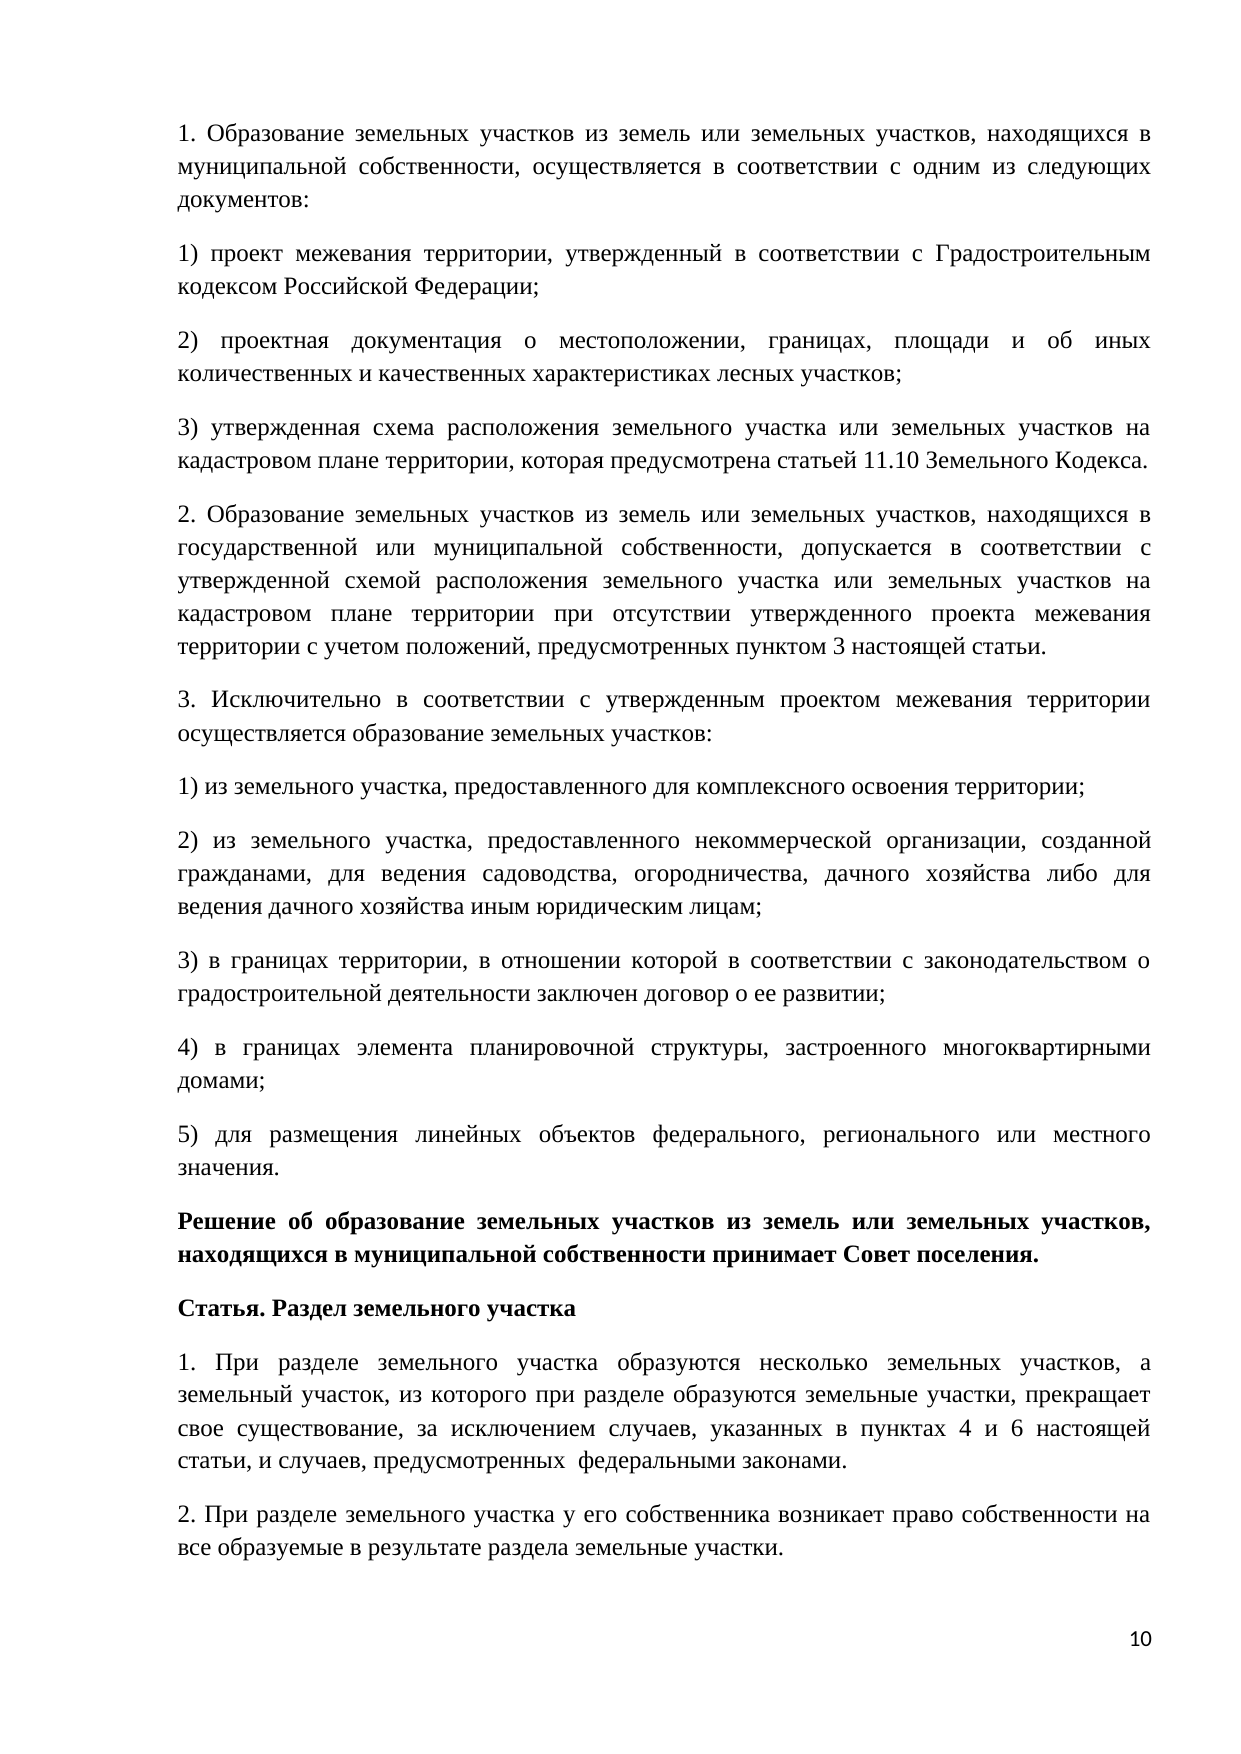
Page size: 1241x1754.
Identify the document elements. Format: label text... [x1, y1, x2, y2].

text Решение об образование земельных участков из земель или земельных участков, находящихся в муниципальной собственности принимает Совет поселения. [177, 1206, 1152, 1268]
text 1) проект межевания территории, утвержденный в соответствии с Градостроительным кодексом Российской Федерации; [177, 238, 1152, 300]
text 2) из земельного участка, предоставленного некоммерческой организации, созданной гражданами, для ведения садоводства, огородничества, дачного хозяйства либо для ведения дачного хозяйства иным юридическим лицам; [177, 825, 1152, 920]
text Статья. Раздел земельного участка [177, 1293, 1152, 1321]
text 1. Образование земельных участков из земель или земельных участков, находящихся в муниципальной собственности, осуществляется в соответствии с одним из следующих документов: [177, 118, 1152, 213]
text 5) для размещения линейных объектов федерального, регионального или местного значения. [177, 1119, 1152, 1181]
text 3) в границах территории, в отношении которой в соответствии с законодательством о градостроительной деятельности заключен договор о ее развитии; [177, 945, 1152, 1007]
text 3) утвержденная схема расположения земельного участка или земельных участков на кадастровом плане территории, которая предусмотрена статьей 11.10 Земельного Кодекса. [177, 412, 1152, 473]
text 2) проектная документация о местоположении, границах, площади и об иных количественных и качественных характеристиках лесных участков; [177, 325, 1152, 387]
text 1. При разделе земельного участка образуются несколько земельных участков, а земельный участок, из которого при разделе образуются земельные участки, прекращает свое существование, за исключением случаев, указанных в пунктах 4 и 6 настоящей статьи, и случаев, предусмотренных федеральными законами. [177, 1347, 1152, 1474]
text 4) в границах элемента планировочной структуры, застроенного многоквартирными домами; [177, 1032, 1152, 1094]
text 2. При разделе земельного участка у его собственника возникает право собственности на все образуемые в результате раздела земельные участки. [177, 1499, 1152, 1561]
text 3. Исключительно в соответствии с утвержденным проектом межевания территории осуществляется образование земельных участков: [177, 684, 1152, 746]
text 1) из земельного участка, предоставленного для комплексного освоения территории; [177, 771, 1152, 800]
text 2. Образование земельных участков из земель или земельных участков, находящихся в государственной или муниципальной собственности, допускается в соответствии с утвержденной схемой расположения земельного участка или земельных участков на кадастровом плане территории при отсутствии утвержденного проекта межевания территории с учетом положений, предусмотренных пунктом 3 настоящей статьи. [177, 499, 1152, 659]
